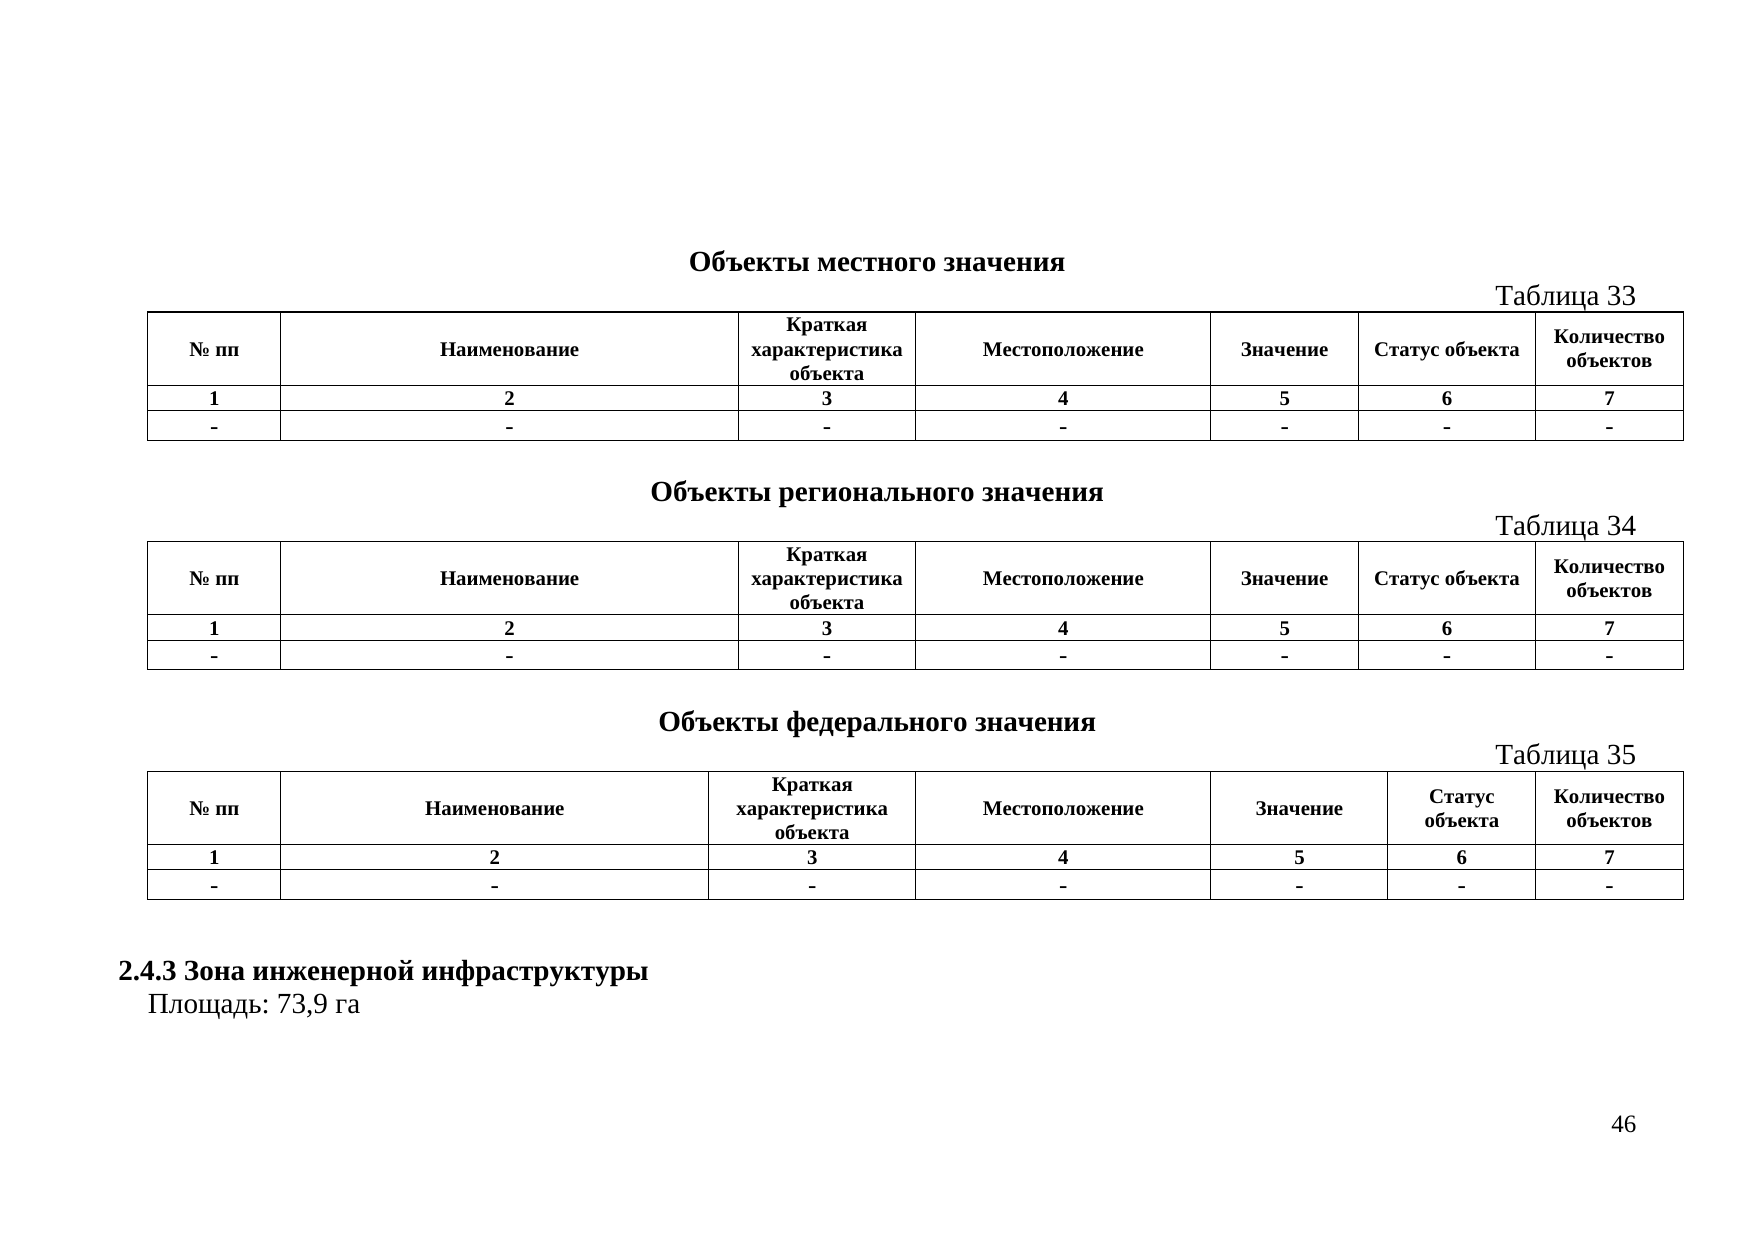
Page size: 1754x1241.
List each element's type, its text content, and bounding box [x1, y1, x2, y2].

table_cell - [1211, 870, 1387, 899]
text Объекты местного значения [118, 244, 1636, 278]
table_cell 7 [1536, 386, 1683, 410]
table_cell 7 [1536, 845, 1683, 869]
table_cell 6 [1388, 845, 1535, 869]
table_cell 3 [739, 615, 915, 639]
table_cell - [1536, 870, 1683, 899]
table_cell - [1388, 870, 1535, 899]
table_header Краткая характеристика объекта [739, 542, 915, 614]
text Таблица 33 [118, 278, 1636, 311]
text Объекты регионального значения [118, 474, 1636, 508]
table_header Наименование [281, 542, 738, 614]
table_header Краткая характеристика объекта [739, 313, 915, 384]
table_cell - [281, 870, 708, 899]
table_cell - [916, 870, 1210, 899]
table_cell 2 [281, 615, 738, 639]
table_cell - [281, 411, 738, 439]
table_cell 3 [739, 386, 915, 410]
table_header Значение [1211, 313, 1358, 384]
table_cell 1 [148, 615, 280, 639]
text Площадь: 73,9 га [148, 987, 1636, 1020]
table_cell 5 [1211, 615, 1358, 639]
table_cell 7 [1536, 615, 1683, 639]
table_cell 5 [1211, 845, 1387, 869]
table_cell 4 [916, 386, 1210, 410]
table_header Местоположение [916, 772, 1210, 844]
table_cell - [148, 641, 280, 669]
table_header Количество объектов [1536, 313, 1683, 384]
table_cell - [1536, 641, 1683, 669]
table_cell 2 [281, 386, 738, 410]
table_header Краткая характеристика объекта [709, 772, 915, 844]
table_header Значение [1211, 542, 1358, 614]
table_cell - [1359, 411, 1535, 439]
text Таблица 35 [118, 737, 1636, 771]
text Таблица 34 [118, 508, 1636, 541]
table_cell - [916, 411, 1210, 439]
subtitle 2.4.3 Зона инженерной инфраструктуры [118, 953, 1636, 987]
table_cell 1 [148, 386, 280, 410]
table_header Местоположение [916, 542, 1210, 614]
table_cell 4 [916, 615, 1210, 639]
table_cell 4 [916, 845, 1210, 869]
table_cell 1 [148, 845, 280, 869]
table_cell - [709, 870, 915, 899]
table_header Статус объекта [1388, 772, 1535, 844]
table_header Статус объекта [1359, 313, 1535, 384]
table_cell - [148, 411, 280, 439]
table_cell 3 [709, 845, 915, 869]
table_header № пп [148, 313, 280, 384]
table_cell 6 [1359, 386, 1535, 410]
table_header Количество объектов [1536, 772, 1683, 844]
table_cell - [148, 870, 280, 899]
table_cell - [739, 411, 915, 439]
table_cell - [1211, 641, 1358, 669]
table_cell - [281, 641, 738, 669]
table_header № пп [148, 772, 280, 844]
table_header Статус объекта [1359, 542, 1535, 614]
table_cell - [1211, 411, 1358, 439]
table_cell - [1536, 411, 1683, 439]
table_cell 2 [281, 845, 708, 869]
table_header Количество объектов [1536, 542, 1683, 614]
table_header Наименование [281, 313, 738, 384]
table_cell - [739, 641, 915, 669]
table_cell - [1359, 641, 1535, 669]
table_cell 5 [1211, 386, 1358, 410]
text Объекты федерального значения [118, 704, 1636, 737]
table_cell 6 [1359, 615, 1535, 639]
table_header Местоположение [916, 313, 1210, 384]
table_header Наименование [281, 772, 708, 844]
table_header Значение [1211, 772, 1387, 844]
table_cell - [916, 641, 1210, 669]
table_header № пп [148, 542, 280, 614]
